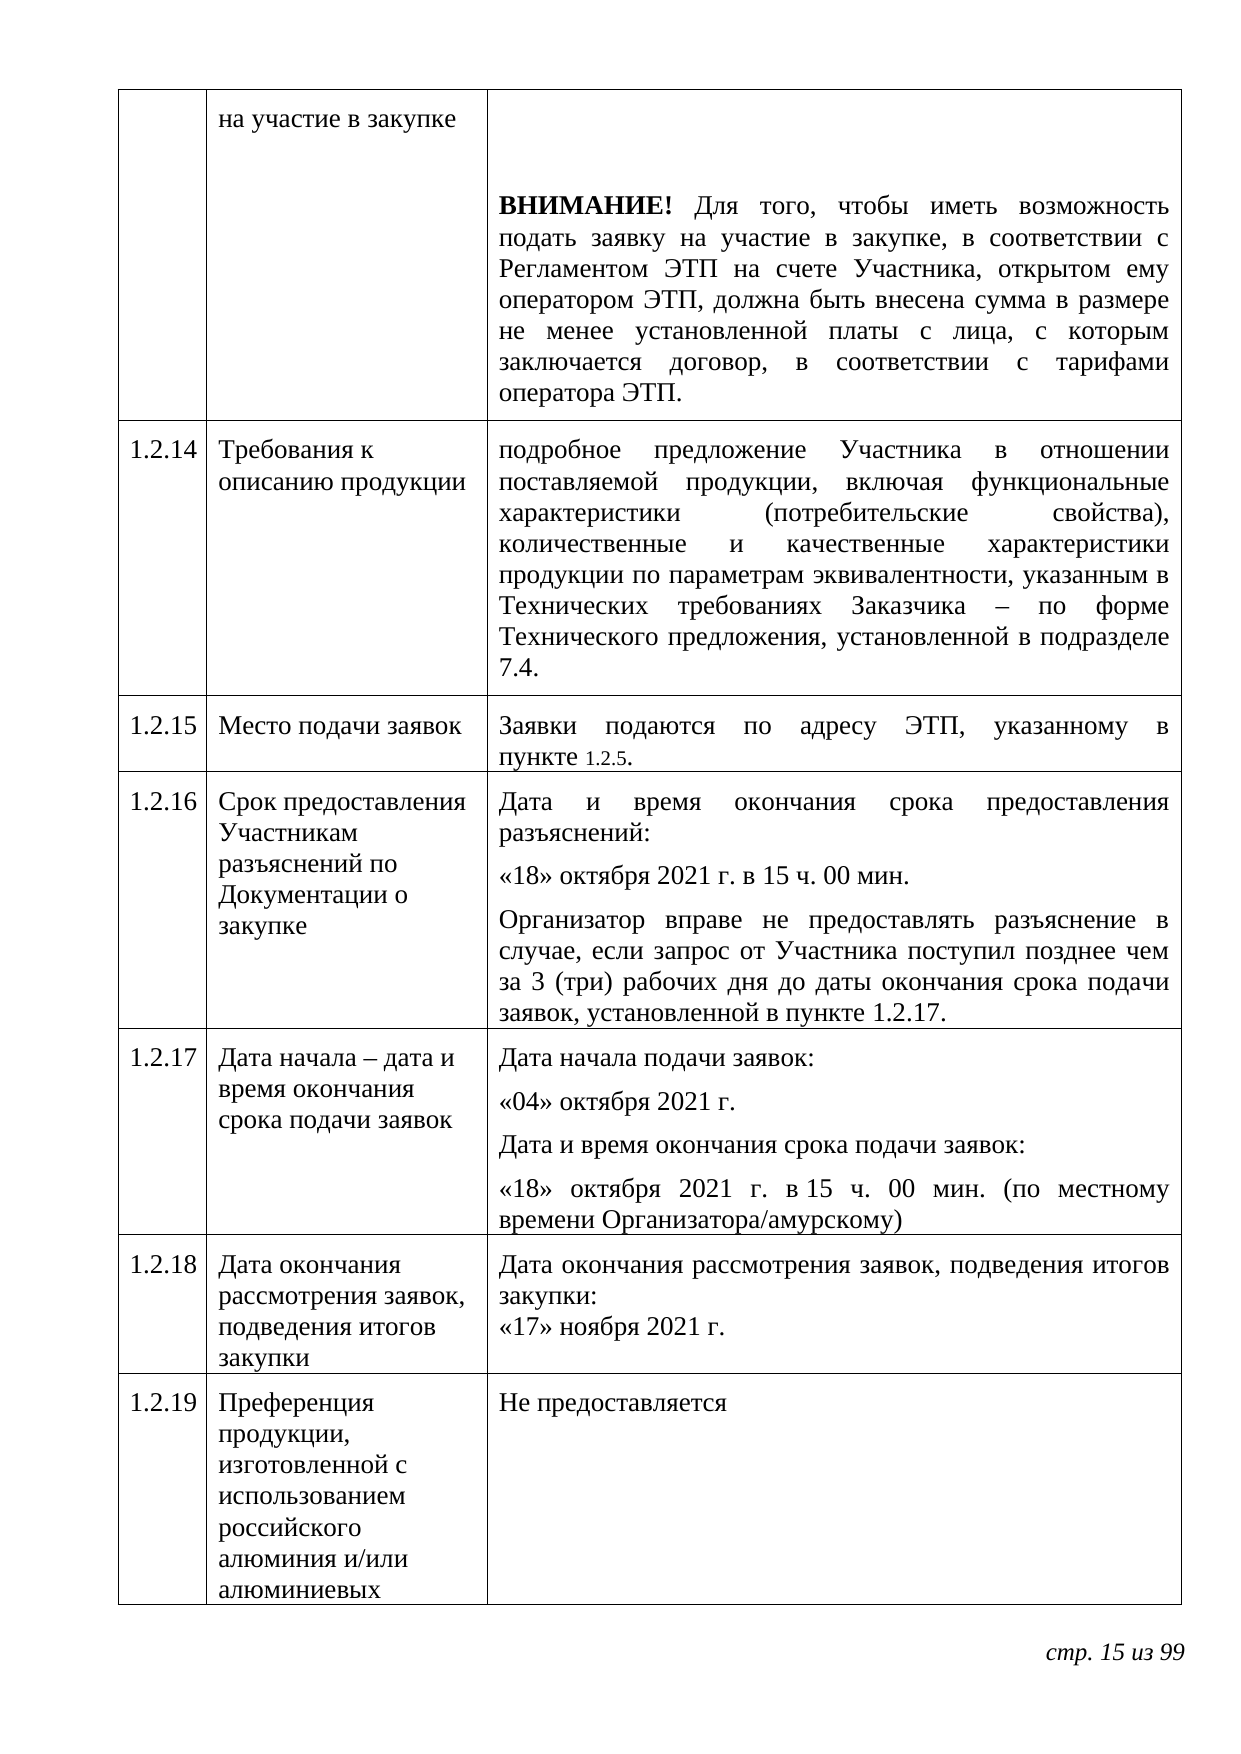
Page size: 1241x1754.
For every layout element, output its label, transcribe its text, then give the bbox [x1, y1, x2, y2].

table_cell [119, 1235, 206, 1372]
table_cell Требования к описанию продукции [207, 421, 487, 695]
table_cell Дата и время окончания срока предоставления разъяснений: «18» октября 2021 г. в 15 ч. 00 мин. Организатор вправе не предоставлять разъяснение в случае, если запрос от Участника поступил позднее чем за 3 (три) рабочих дня до даты окончания срока подачи заявок, установленной в пункте 1.2.17. [488, 772, 1181, 1028]
table_cell Не предоставляется [488, 1374, 1181, 1604]
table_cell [488, 90, 1181, 420]
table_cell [207, 90, 487, 420]
table_cell [119, 1374, 206, 1604]
table_cell подробное предложение Участника в отношении поставляемой продукции, включая функциональные характеристики (потребительские свойства), количественные и качественные характеристики продукции по параметрам эквивалентности, указанным в Технических требованиях Заказчика – по форме Технического предложения, установленной в подразделе 7.4. [488, 421, 1181, 695]
table_cell [119, 696, 206, 771]
table_cell [119, 772, 206, 1028]
table_cell [119, 421, 206, 695]
table_cell Дата начала подачи заявок: «04» октября 2021 г. Дата и время окончания срока подачи заявок: «18» октября 2021 г. в 15 ч. 00 мин. (по местному времени Организатора/амурскому) [488, 1029, 1181, 1234]
table_cell Заявки подаются по адресу ЭТП, указанному в пункте 1.2.5. [488, 696, 1181, 771]
table_cell Дата окончания рассмотрения заявок, подведения итогов закупки: «17» ноября 2021 г. [488, 1235, 1181, 1372]
table_cell Дата окончания рассмотрения заявок, подведения итогов закупки [207, 1235, 487, 1372]
table_cell [119, 90, 206, 420]
table_cell Место подачи заявок [207, 696, 487, 771]
table_cell Дата начала – дата и время окончания срока подачи заявок [207, 1029, 487, 1234]
table_cell Срок предоставления Участникам разъяснений по Документации о закупке [207, 772, 487, 1028]
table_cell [207, 1374, 487, 1604]
table_cell [119, 1029, 206, 1234]
